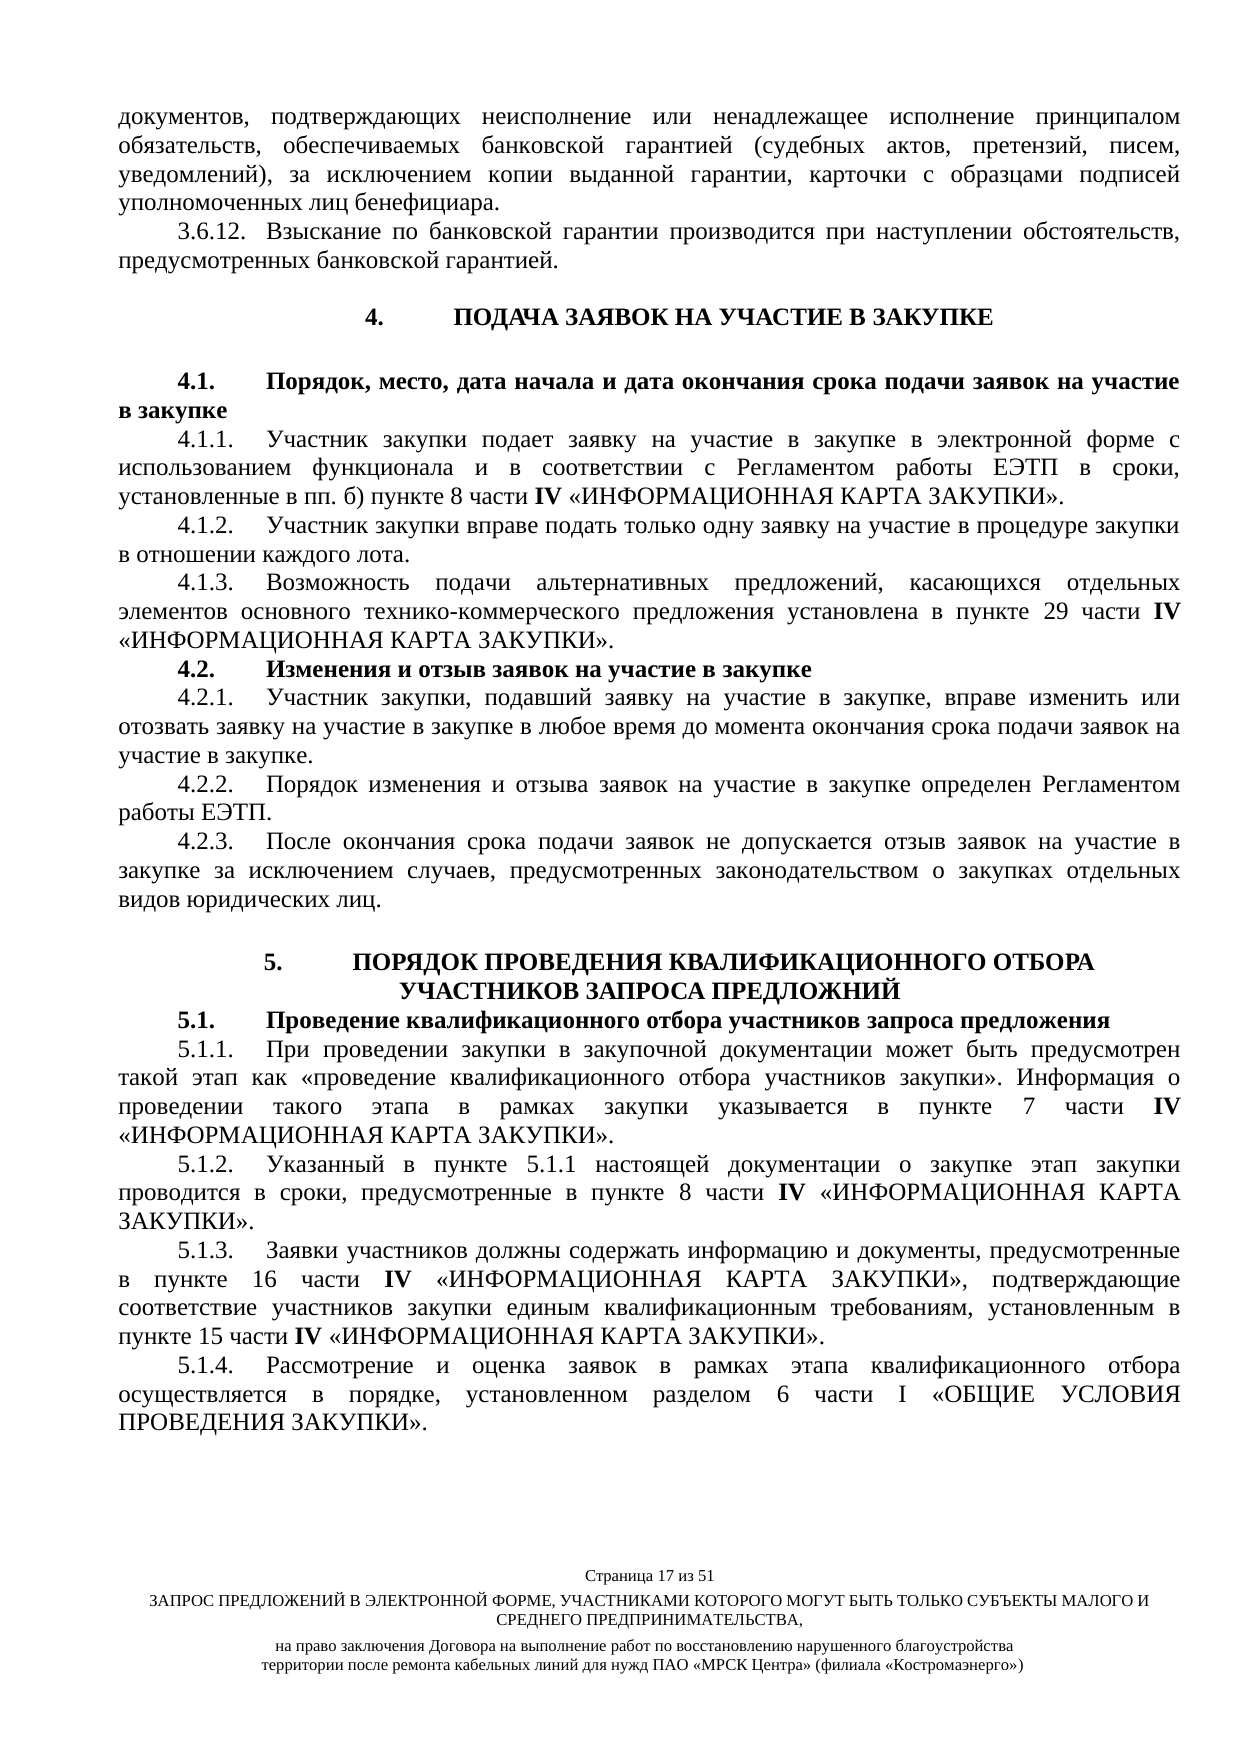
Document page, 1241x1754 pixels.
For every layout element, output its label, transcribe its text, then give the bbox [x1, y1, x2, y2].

subtitle Возможность подачи альтернативных предложений, касающихся отдельных элементов основного технико-коммерческого предложения установлена в пункте 29 части IV «ИНФОРМАЦИОННАЯ КАРТА ЗАКУПКИ». [118, 567, 1181, 654]
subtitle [118, 101, 1181, 216]
subtitle Взыскание по банковской гарантии производится при наступлении обстоятельств, предусмотренных банковской гарантией. [118, 216, 1181, 274]
subtitle Указанный в пункте 5.1.1 настоящей документации о закупке этап закупки проводится в сроки, предусмотренные в пункте 8 части IV «ИНФОРМАЦИОННАЯ КАРТА ЗАКУПКИ». [118, 1149, 1181, 1235]
subtitle Участник закупки подает заявку на участие в закупке в электронной форме с использованием функционала и в соответствии с Регламентом работы ЕЭТП в сроки, установленные в пп. б) пункте 8 части IV «ИНФОРМАЦИОННАЯ КАРТА ЗАКУПКИ». [118, 424, 1181, 510]
subtitle ПОДАЧА ЗАЯВОК НА УЧАСТИЕ В ЗАКУПКЕ [118, 302, 1181, 331]
subtitle Порядок изменения и отзыва заявок на участие в закупке определен Регламентом работы ЕЭТП. [118, 769, 1181, 826]
subtitle Изменения и отзыв заявок на участие в закупке [118, 654, 1181, 682]
subtitle Порядок, место, дата начала и дата окончания срока подачи заявок на участие в закупке [118, 366, 1181, 424]
subtitle Проведение квалификационного отбора участников запроса предложения [118, 1005, 1181, 1034]
subtitle Заявки участников должны содержать информацию и документы, предусмотренные в пункте 16 части IV «ИНФОРМАЦИОННАЯ КАРТА ЗАКУПКИ», подтверждающие соответствие участников закупки единым квалификационным требованиям, установленным в пункте 15 части IV «ИНФОРМАЦИОННАЯ КАРТА ЗАКУПКИ». [118, 1235, 1181, 1350]
subtitle Рассмотрение и оценка заявок в рамках этапа квалификационного отбора осуществляется в порядке, установленном разделом 6 части I «ОБЩИЕ УСЛОВИЯ ПРОВЕДЕНИЯ ЗАКУПКИ». [118, 1350, 1181, 1436]
subtitle Участник закупки вправе подать только одну заявку на участие в процедуре закупки в отношении каждого лота. [118, 510, 1181, 567]
subtitle Участник закупки, подавший заявку на участие в закупке, вправе изменить или отозвать заявку на участие в закупке в любое время до момента окончания срока подачи заявок на участие в закупке. [118, 682, 1181, 769]
subtitle При проведении закупки в закупочной документации может быть предусмотрен такой этап как «проведение квалификационного отбора участников закупки». Информация о проведении такого этапа в рамках закупки указывается в пункте 7 части IV «ИНФОРМАЦИОННАЯ КАРТА ЗАКУПКИ». [118, 1034, 1181, 1149]
subtitle После окончания срока подачи заявок не допускается отзыв заявок на участие в закупке за исключением случаев, предусмотренных законодательством о закупках отдельных видов юридических лиц. [118, 826, 1181, 912]
subtitle ПОРЯДОК ПРОВЕДЕНИЯ КВАЛИФИКАЦИОННОГО ОТБОРА УЧАСТНИКОВ ЗАПРОСА ПРЕДЛОЖНИЙ [118, 947, 1181, 1005]
